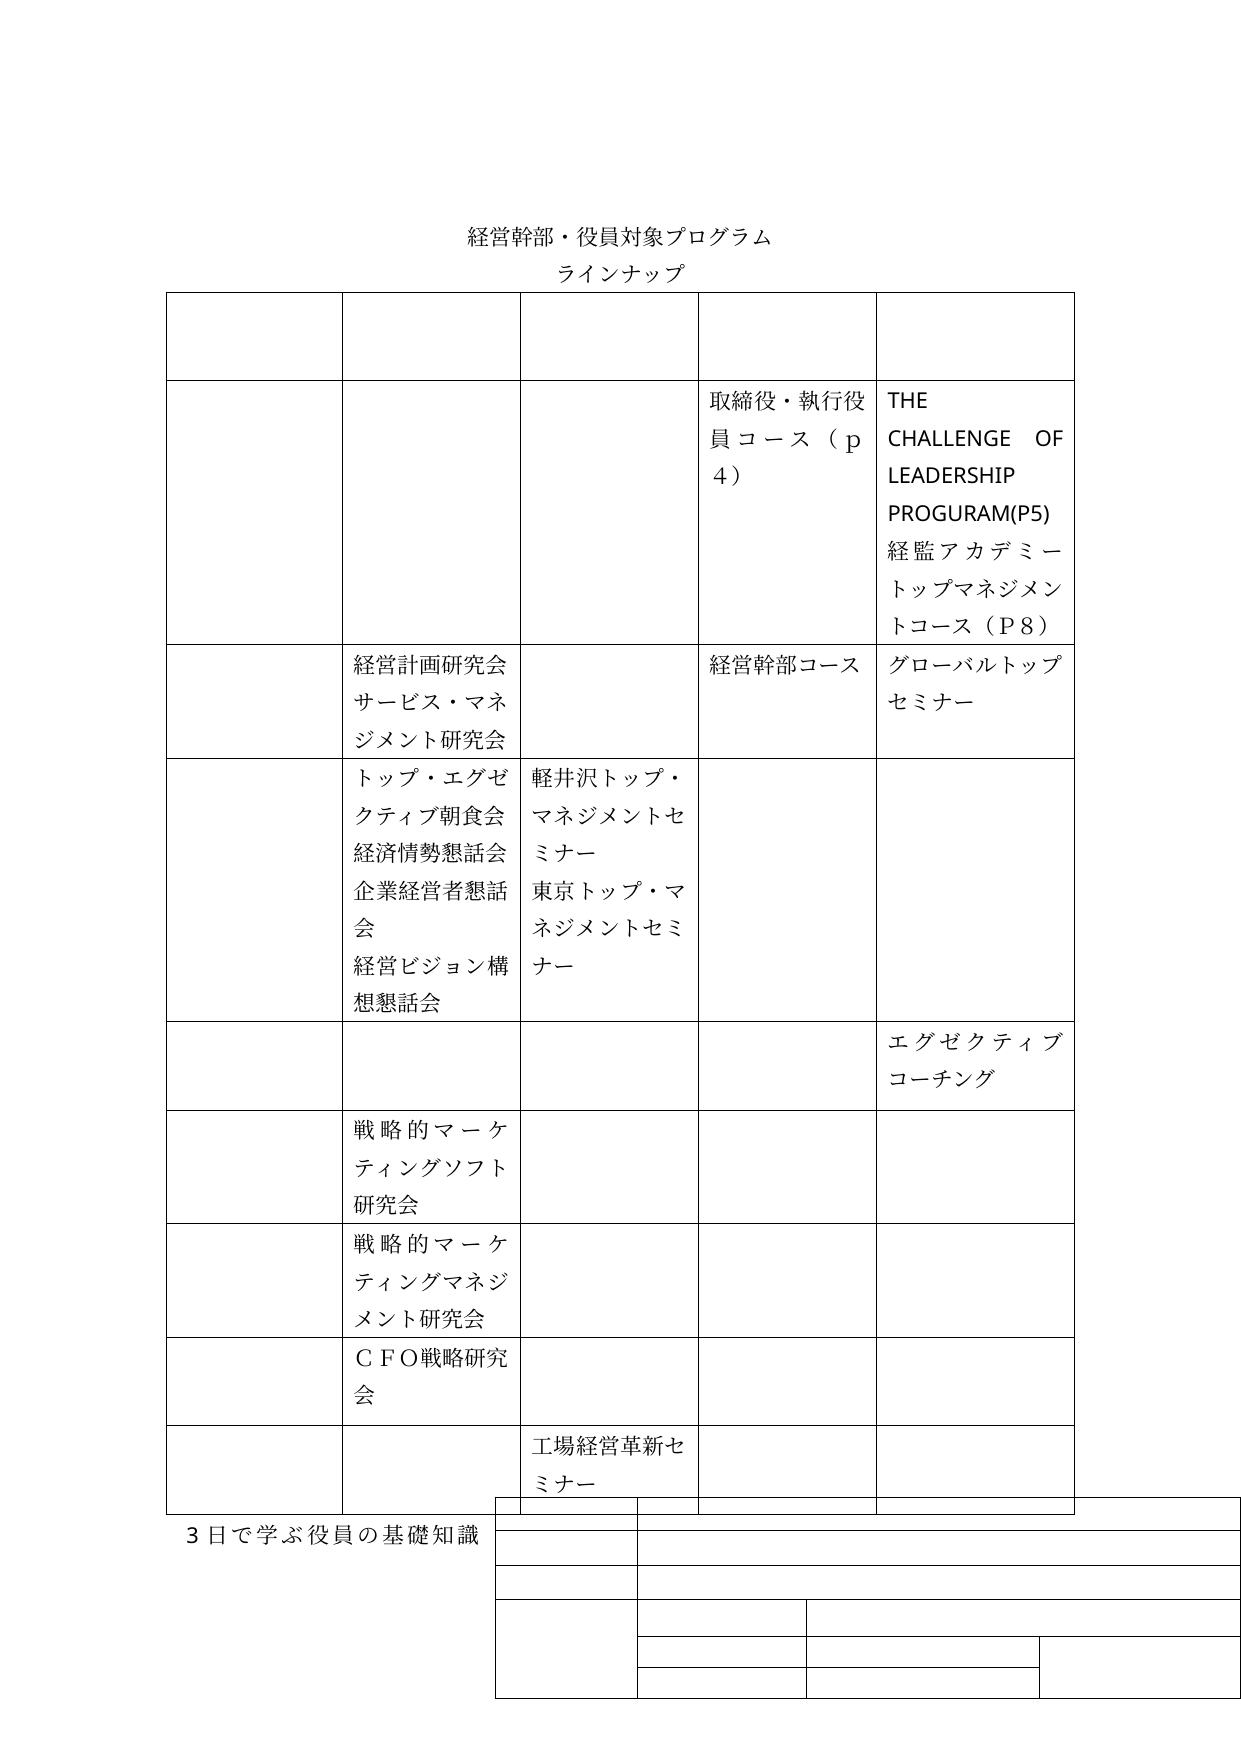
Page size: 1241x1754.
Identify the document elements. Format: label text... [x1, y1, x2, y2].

table_header [521, 293, 698, 380]
table_header [877, 293, 1074, 380]
table_cell ＣＦＯ戦略研究会 [343, 1338, 520, 1425]
table_header [699, 293, 876, 380]
table_cell 工場経営革新セミナー [521, 1426, 698, 1497]
table_cell 戦略的マーケティングマネジメント研究会 [343, 1224, 520, 1337]
table_cell 戦略的マーケティングソフト研究会 [343, 1111, 520, 1223]
table_cell 経営計画研究会 サービス・マネジメント研究会 [343, 645, 520, 757]
table_cell [167, 1224, 342, 1337]
table_cell [638, 1600, 806, 1636]
table_cell [1040, 1637, 1240, 1698]
table_cell [521, 1338, 698, 1425]
table_cell [638, 1637, 806, 1667]
table_header [496, 1498, 637, 1530]
table_cell [167, 1111, 342, 1223]
text ラインナップ [177, 254, 1063, 292]
table_cell [496, 1566, 637, 1599]
table_cell グローバルトップセミナー [877, 645, 1074, 757]
table_cell [343, 381, 520, 644]
table_cell [877, 759, 1074, 1021]
table_cell [638, 1566, 1240, 1599]
table_cell [343, 1426, 520, 1514]
table_cell [521, 645, 698, 757]
table_cell [699, 759, 876, 1021]
table_cell 取締役・執行役員コース（ｐ４） [699, 381, 876, 644]
table_cell [521, 1111, 698, 1223]
table_cell [167, 645, 342, 757]
table_cell [877, 1224, 1074, 1337]
table_cell [521, 381, 698, 644]
table_cell エグゼクティブコーチング [877, 1022, 1074, 1110]
table_cell [807, 1600, 1240, 1636]
table_cell [167, 1022, 342, 1110]
table_cell 軽井沢トップ・マネジメントセミナー 東京トップ・マネジメントセミナー [521, 759, 698, 1021]
table_cell [496, 1600, 637, 1698]
table_cell [877, 1426, 1074, 1497]
table_cell [167, 1338, 342, 1425]
table_cell [807, 1668, 1039, 1698]
table_cell [343, 1022, 520, 1110]
table_header [343, 293, 520, 380]
table_cell [167, 381, 342, 644]
table_cell [521, 1022, 698, 1110]
table_cell [877, 1111, 1074, 1223]
table_cell [638, 1668, 806, 1698]
table_cell [496, 1531, 637, 1564]
table_cell トップ・エグゼクティブ朝食会 経済情勢懇話会 企業経営者懇話会 経営ビジョン構想懇話会 [343, 759, 520, 1021]
table_header [167, 293, 342, 380]
table_cell [521, 1224, 698, 1337]
table_cell THE CHALLENGE OF LEADERSHIP PROGURAM(P5)経監アカデミートップマネジメントコース（Ｐ８） [877, 381, 1074, 644]
table_cell [699, 1338, 876, 1425]
table_cell [699, 1111, 876, 1223]
table_cell [167, 1426, 342, 1514]
table_cell [638, 1531, 1240, 1564]
table_cell [807, 1637, 1039, 1667]
text 3日で学ぶ役員の基礎知識（Ｇ討議・演習中心） [177, 1515, 495, 1553]
table_cell [877, 1338, 1074, 1425]
table_cell [699, 1022, 876, 1110]
table_cell [699, 1224, 876, 1337]
table_header [638, 1498, 1240, 1530]
text 経営幹部・役員対象プログラム [177, 217, 1063, 254]
table_cell [699, 1426, 876, 1497]
table_cell [167, 759, 342, 1021]
table_cell 経営幹部コース [699, 645, 876, 757]
